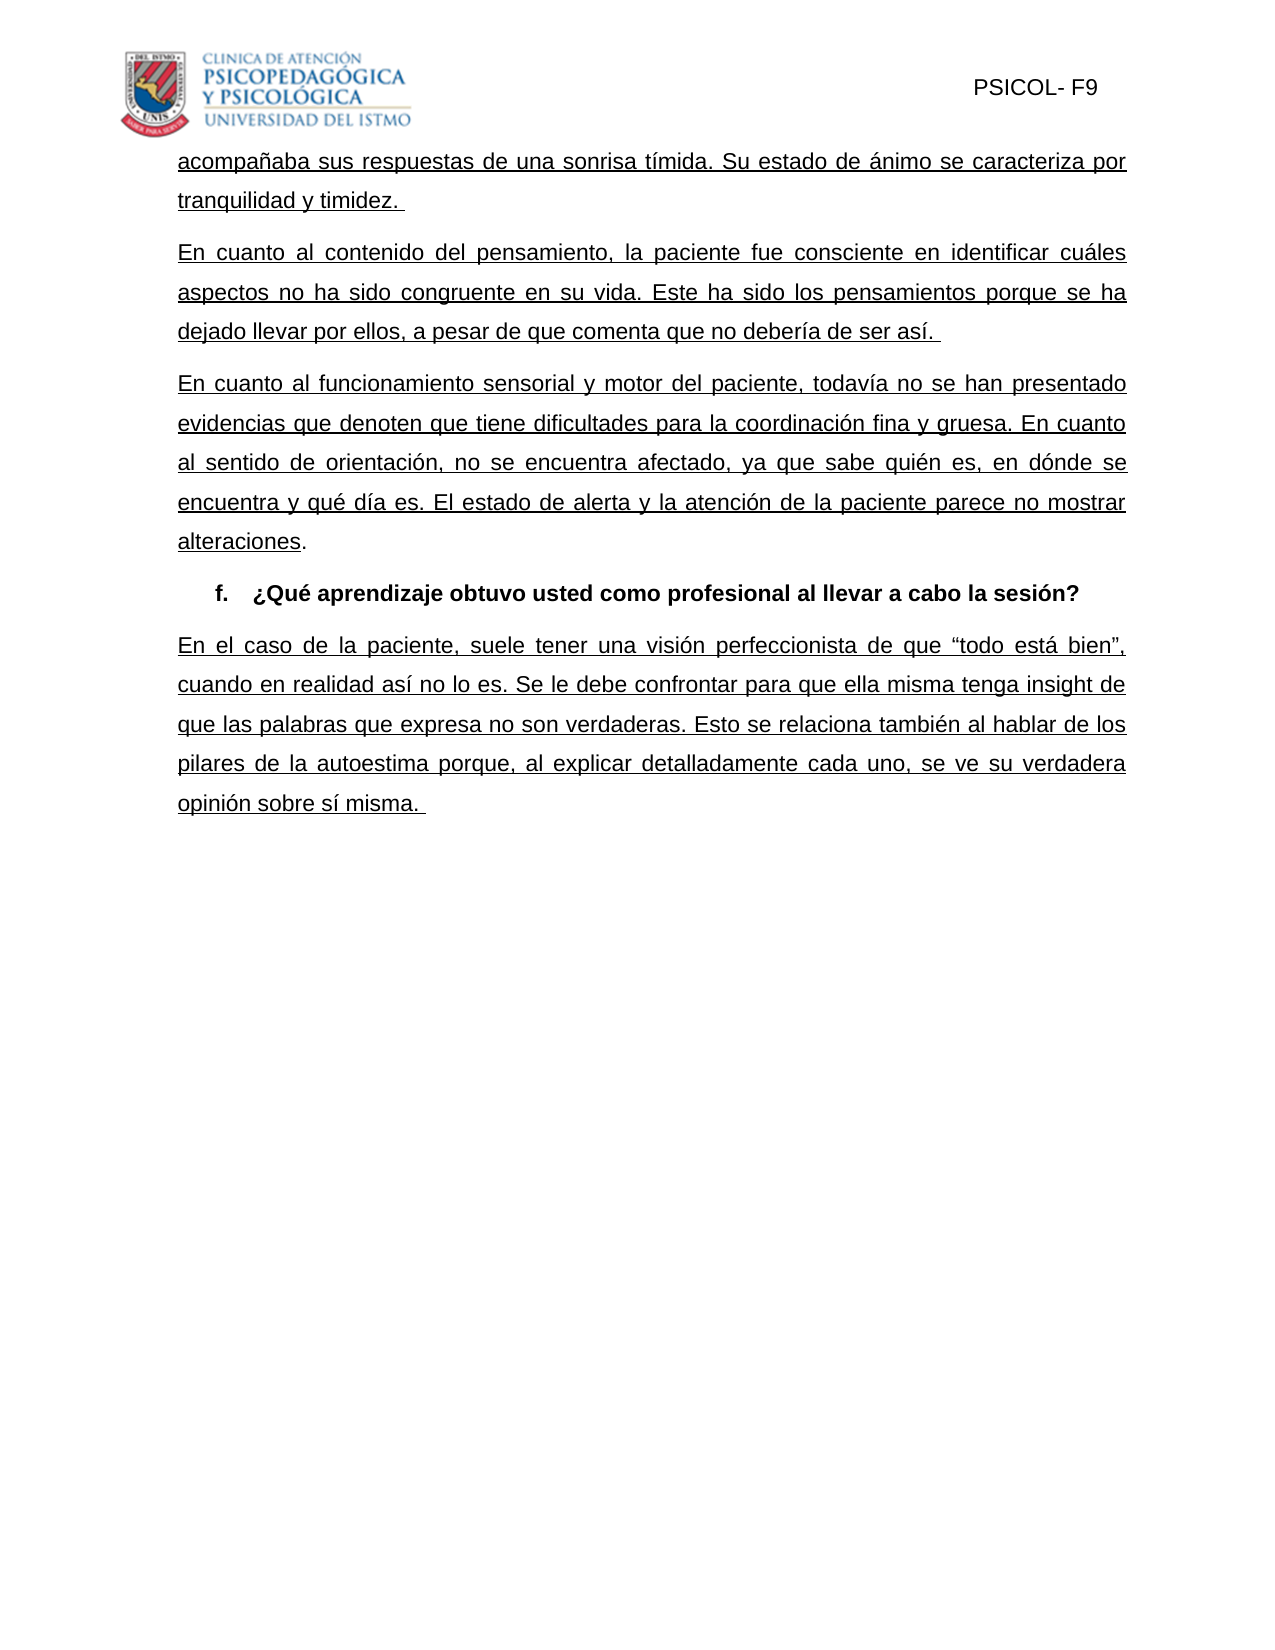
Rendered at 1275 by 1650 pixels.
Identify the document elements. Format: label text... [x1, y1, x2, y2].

text En cuanto al contenido del pensamiento, la paciente fue consciente en identificar cuáles aspectos no ha sido congruente en su vida. Este ha sido los pensamientos porque se ha dejado llevar por ellos, a pesar de que comenta que no debería de ser así. [177, 302, 1127, 344]
text En cuanto al contenido del pensamiento, la paciente fue consciente en identificar cuáles aspectos no ha sido congruente en su vida. Este ha sido los pensamientos porque se ha dejado llevar por ellos, a pesar de que comenta que no debería de ser así. [177, 263, 1127, 301]
list ¿Qué aprendizaje obtuvo usted como profesional al llevar a cabo la sesión? [215, 580, 1127, 606]
text En cuanto al funcionamiento sensorial y motor del paciente, todavía no se han presentado evidencias que denoten que tiene dificultades para la coordinación fina y gruesa. En cuanto al sentido de orientación, no se encuentra afectado, ya que sabe quién es, en dónde se encuentra y qué día es. El estado de alerta y la atención de la paciente parece no mostrar alteraciones. [177, 394, 1127, 472]
text En cuanto al funcionamiento sensorial y motor del paciente, todavía no se han presentado evidencias que denoten que tiene dificultades para la coordinación fina y gruesa. En cuanto al sentido de orientación, no se encuentra afectado, ya que sabe quién es, en dónde se encuentra y qué día es. El estado de alerta y la atención de la paciente parece no mostrar alteraciones. [177, 473, 1127, 554]
picture [65, 20, 437, 148]
text En cuanto al contenido del pensamiento, la paciente fue consciente en identificar cuáles aspectos no ha sido congruente en su vida. Este ha sido los pensamientos porque se ha dejado llevar por ellos, a pesar de que comenta que no debería de ser así. [177, 239, 1127, 262]
text En el caso de la paciente, suele tener una visión perfeccionista de que “todo está bien”, cuando en realidad así no lo es. Se le debe confrontar para que ella misma tenga insight de que las palabras que expresa no son verdaderas. Esto se relaciona también al hablar de los pilares de la autoestima porque, al explicar detalladamente cada uno, se ve su verdadera opinión sobre sí misma. [177, 632, 1127, 734]
text En el caso de la paciente, suele tener una visión perfeccionista de que “todo está bien”, cuando en realidad así no lo es. Se le debe confrontar para que ella misma tenga insight de que las palabras que expresa no son verdaderas. Esto se relaciona también al hablar de los pilares de la autoestima porque, al explicar detalladamente cada uno, se ve su verdadera opinión sobre sí misma. [177, 735, 1127, 816]
